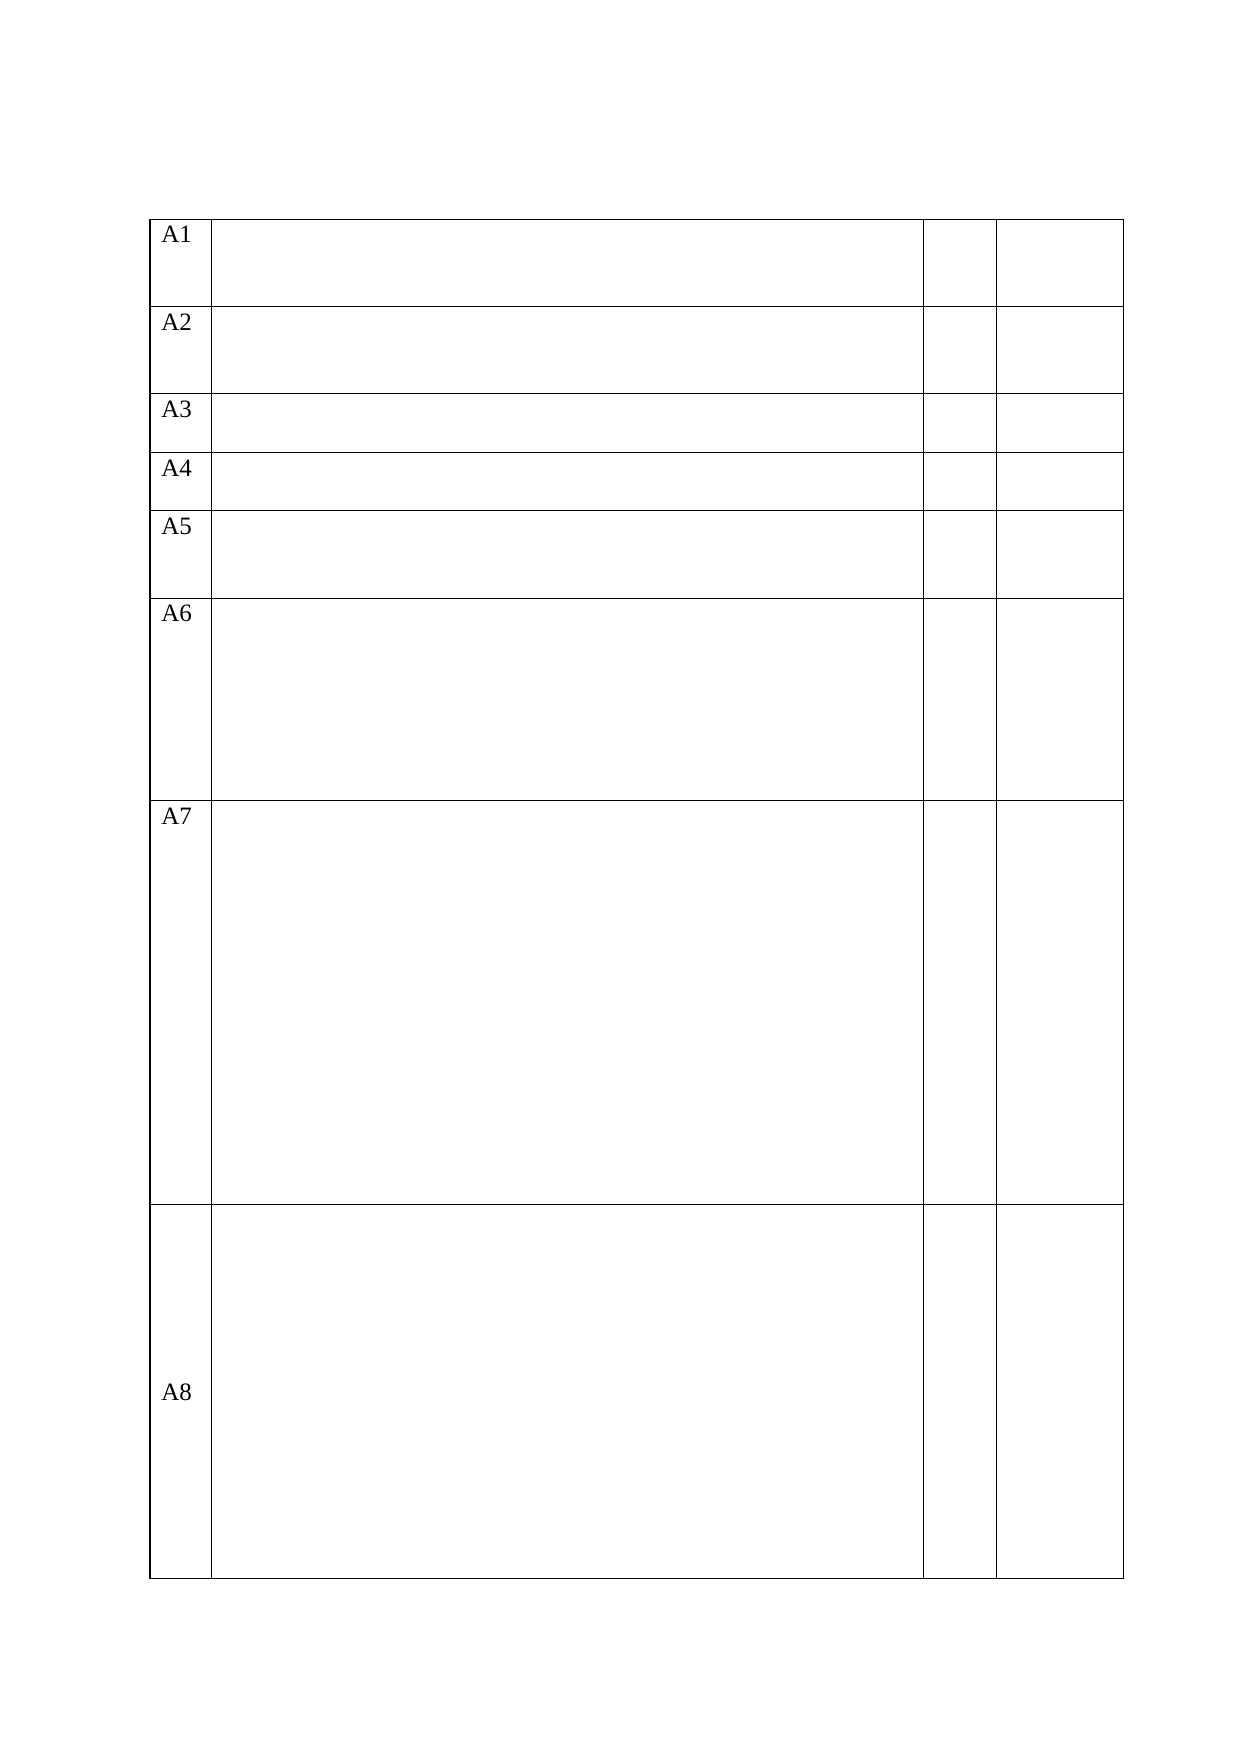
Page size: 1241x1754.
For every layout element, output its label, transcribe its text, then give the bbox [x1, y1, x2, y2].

table_cell [212, 453, 923, 510]
table_header [997, 220, 1123, 306]
table_cell [924, 1205, 996, 1578]
table_cell [997, 1205, 1123, 1578]
table_cell [212, 1205, 923, 1578]
table_cell A4 [151, 453, 211, 510]
table_cell [924, 307, 996, 393]
table_cell A6 [151, 599, 211, 800]
table_cell [997, 307, 1123, 393]
table_cell A7 [151, 801, 211, 1203]
table_cell [924, 394, 996, 452]
table_cell [997, 394, 1123, 452]
table_header A1 [151, 220, 211, 306]
table_cell [924, 511, 996, 597]
table_header [924, 220, 996, 306]
table_cell [212, 307, 923, 393]
table_header [212, 220, 923, 306]
table_cell [997, 599, 1123, 800]
table_cell A5 [151, 511, 211, 597]
table_cell [997, 511, 1123, 597]
table_cell [924, 453, 996, 510]
table_cell [997, 801, 1123, 1203]
table_cell A8 [151, 1205, 211, 1578]
table_cell [212, 801, 923, 1203]
table_cell [212, 394, 923, 452]
table_cell [212, 511, 923, 597]
table_cell [212, 599, 923, 800]
table_cell [997, 453, 1123, 510]
table_cell A2 [151, 307, 211, 393]
table_cell [924, 599, 996, 800]
table_cell A3 [151, 394, 211, 452]
table_cell [924, 801, 996, 1203]
